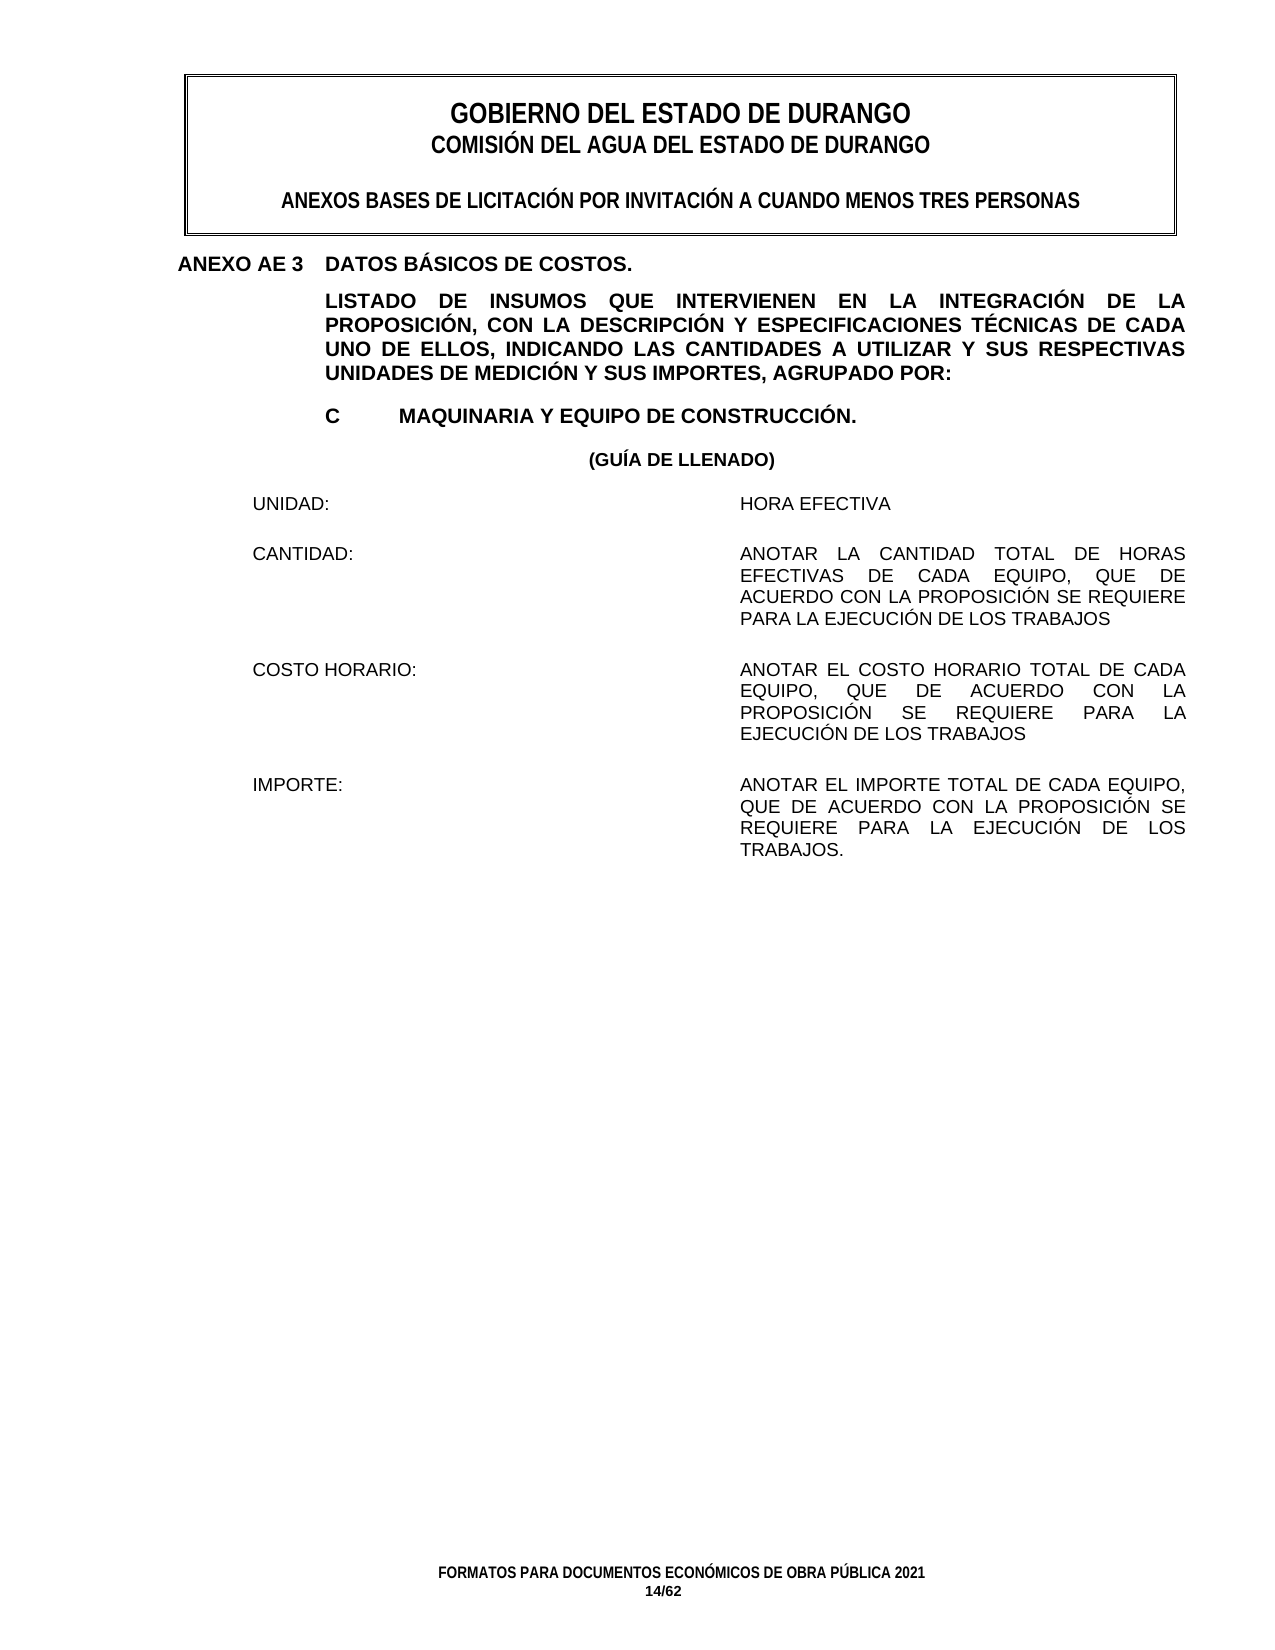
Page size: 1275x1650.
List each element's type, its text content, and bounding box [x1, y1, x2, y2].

text COSTO HORARIO: ANOTAR EL COSTO HORARIO TOTAL DE CADA EQUIPO, QUE DE ACUERDO CON LA PROPOSICIÓN SE REQUIERE PARA LA EJECUCIÓN DE LOS TRABAJOS [252, 658, 1186, 745]
text CANTIDAD: ANOTAR LA CANTIDAD TOTAL DE HORAS EFECTIVAS DE CADA EQUIPO, QUE DE ACUERDO CON LA PROPOSICIÓN SE REQUIERE PARA LA EJECUCIÓN DE LOS TRABAJOS [252, 543, 1186, 629]
text UNIDAD: HORA EFECTIVA [252, 492, 1186, 514]
text IMPORTE: ANOTAR EL IMPORTE TOTAL DE CADA EQUIPO, QUE DE ACUERDO CON LA PROPOSICIÓN SE REQUIERE PARA LA EJECUCIÓN DE LOS TRABAJOS. [252, 774, 1186, 860]
